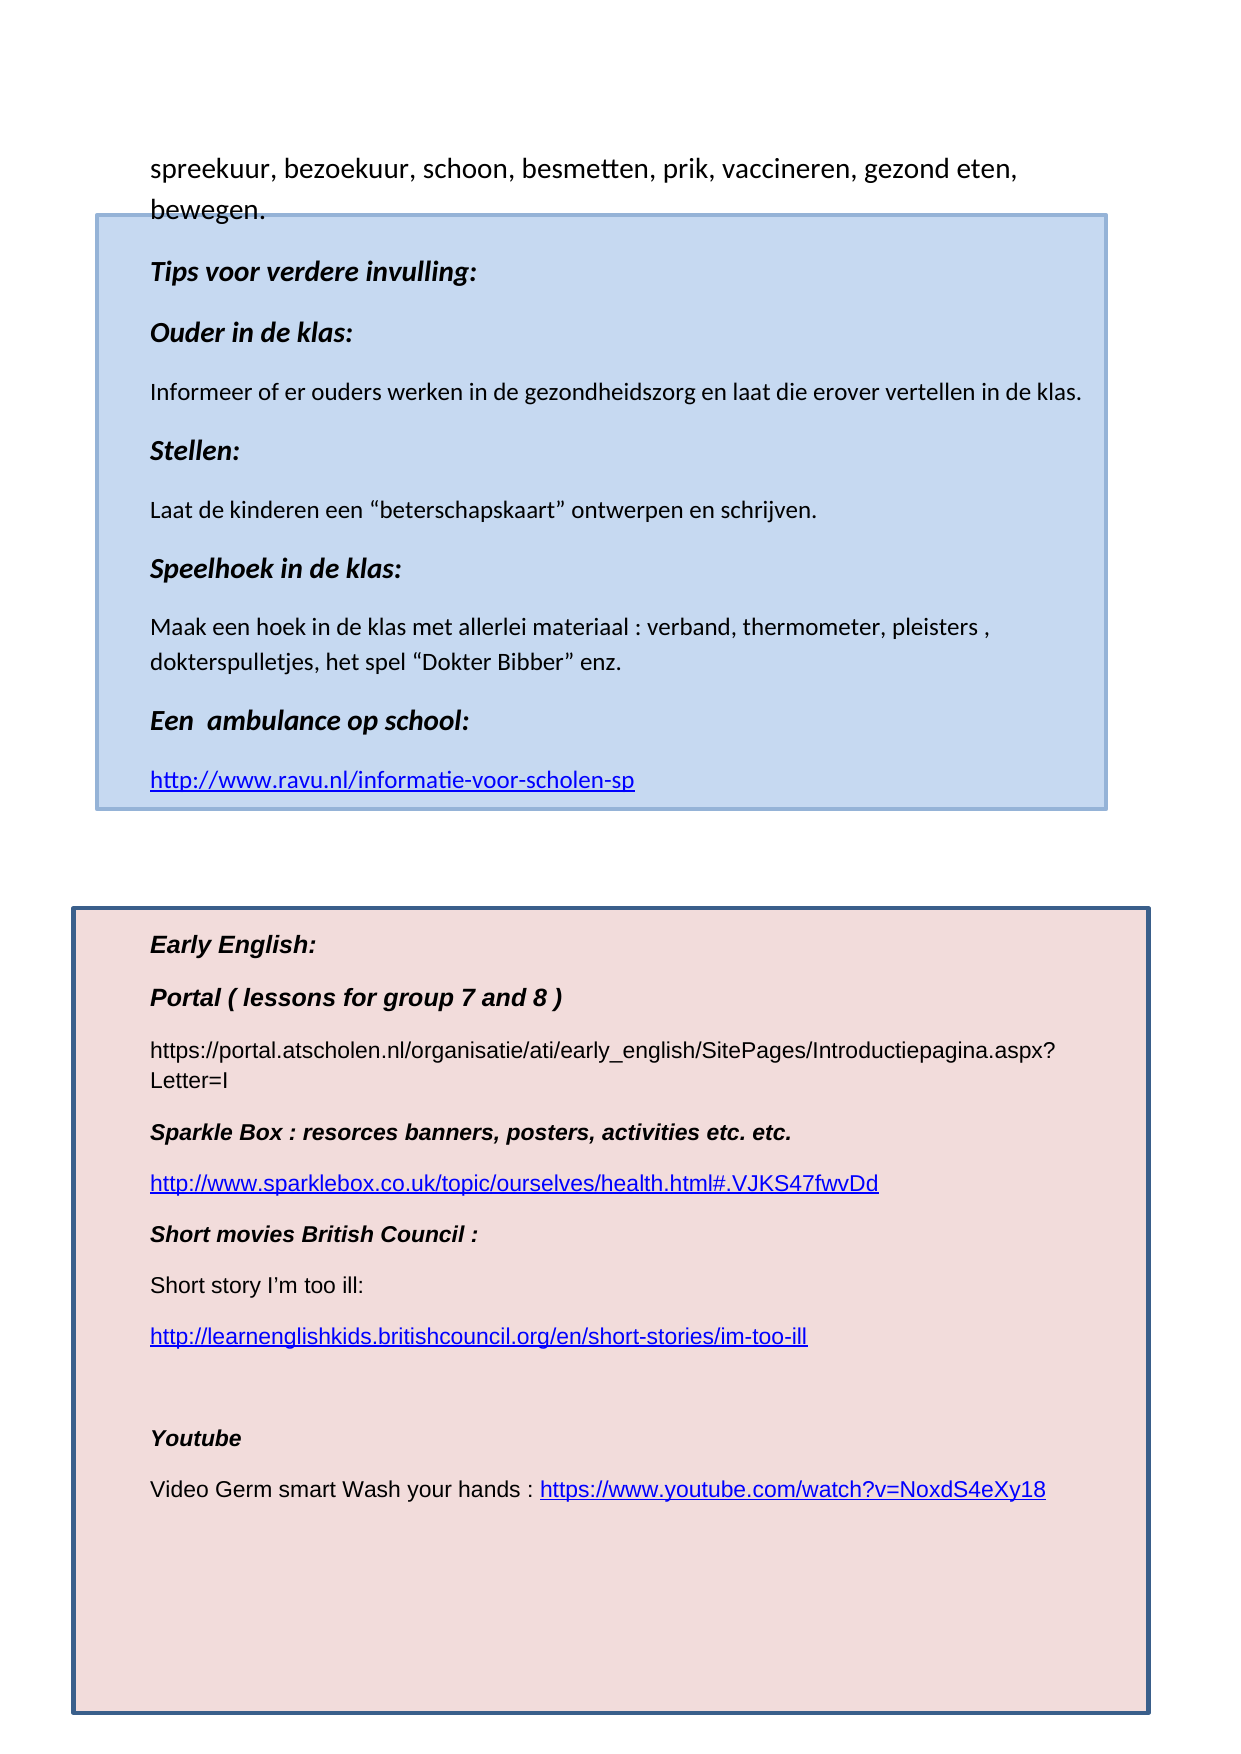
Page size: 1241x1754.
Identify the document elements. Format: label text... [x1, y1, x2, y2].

text Informeer of er ouders werken in de gezondheidszorg en laat die erover vertellen in de klas. [150, 376, 1090, 407]
text Laat de kinderen een “beterschapskaart” ontwerpen en schrijven. [150, 494, 1090, 524]
text Maak een hoek in de klas met allerlei materiaal : verband, thermometer, pleisters , dokterspulletjes, het spel “Dokter Bibber” enz. [150, 611, 1090, 677]
text Short story I’m too ill: [150, 1272, 1090, 1298]
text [150, 150, 1090, 227]
text Video Germ smart Wash your hands : https://www.youtube.com/watch?v=NoxdS4eXy18 [150, 1476, 1090, 1502]
text Tips voor verdere invulling: [150, 253, 1090, 288]
text https://portal.atscholen.nl/organisatie/ati/early_english/SitePages/Introductiepagina.aspx?Letter=I [150, 1037, 1090, 1094]
text http://learnenglishkids.britishcouncil.org/en/short-stories/im-too-ill [150, 1323, 1090, 1349]
text Ouder in de klas: [150, 314, 1090, 350]
text Portal ( lessons for group 7 and 8 ) [150, 983, 1090, 1012]
text Early English: [150, 929, 1090, 958]
text Speelhoek in de klas: [150, 550, 1090, 585]
text Stellen: [150, 432, 1090, 468]
text http://www.ravu.nl/informatie-voor-scholen-sp [150, 764, 1090, 794]
text Sparkle Box : resorces banners, posters, activities etc. etc. [150, 1118, 1090, 1145]
text Youtube [150, 1425, 1090, 1451]
text Een ambulance op school: [150, 702, 1090, 738]
text Short movies British Council : [150, 1221, 1090, 1247]
text http://www.sparklebox.co.uk/topic/ourselves/health.html#.VJKS47fwvDd [150, 1169, 1090, 1196]
